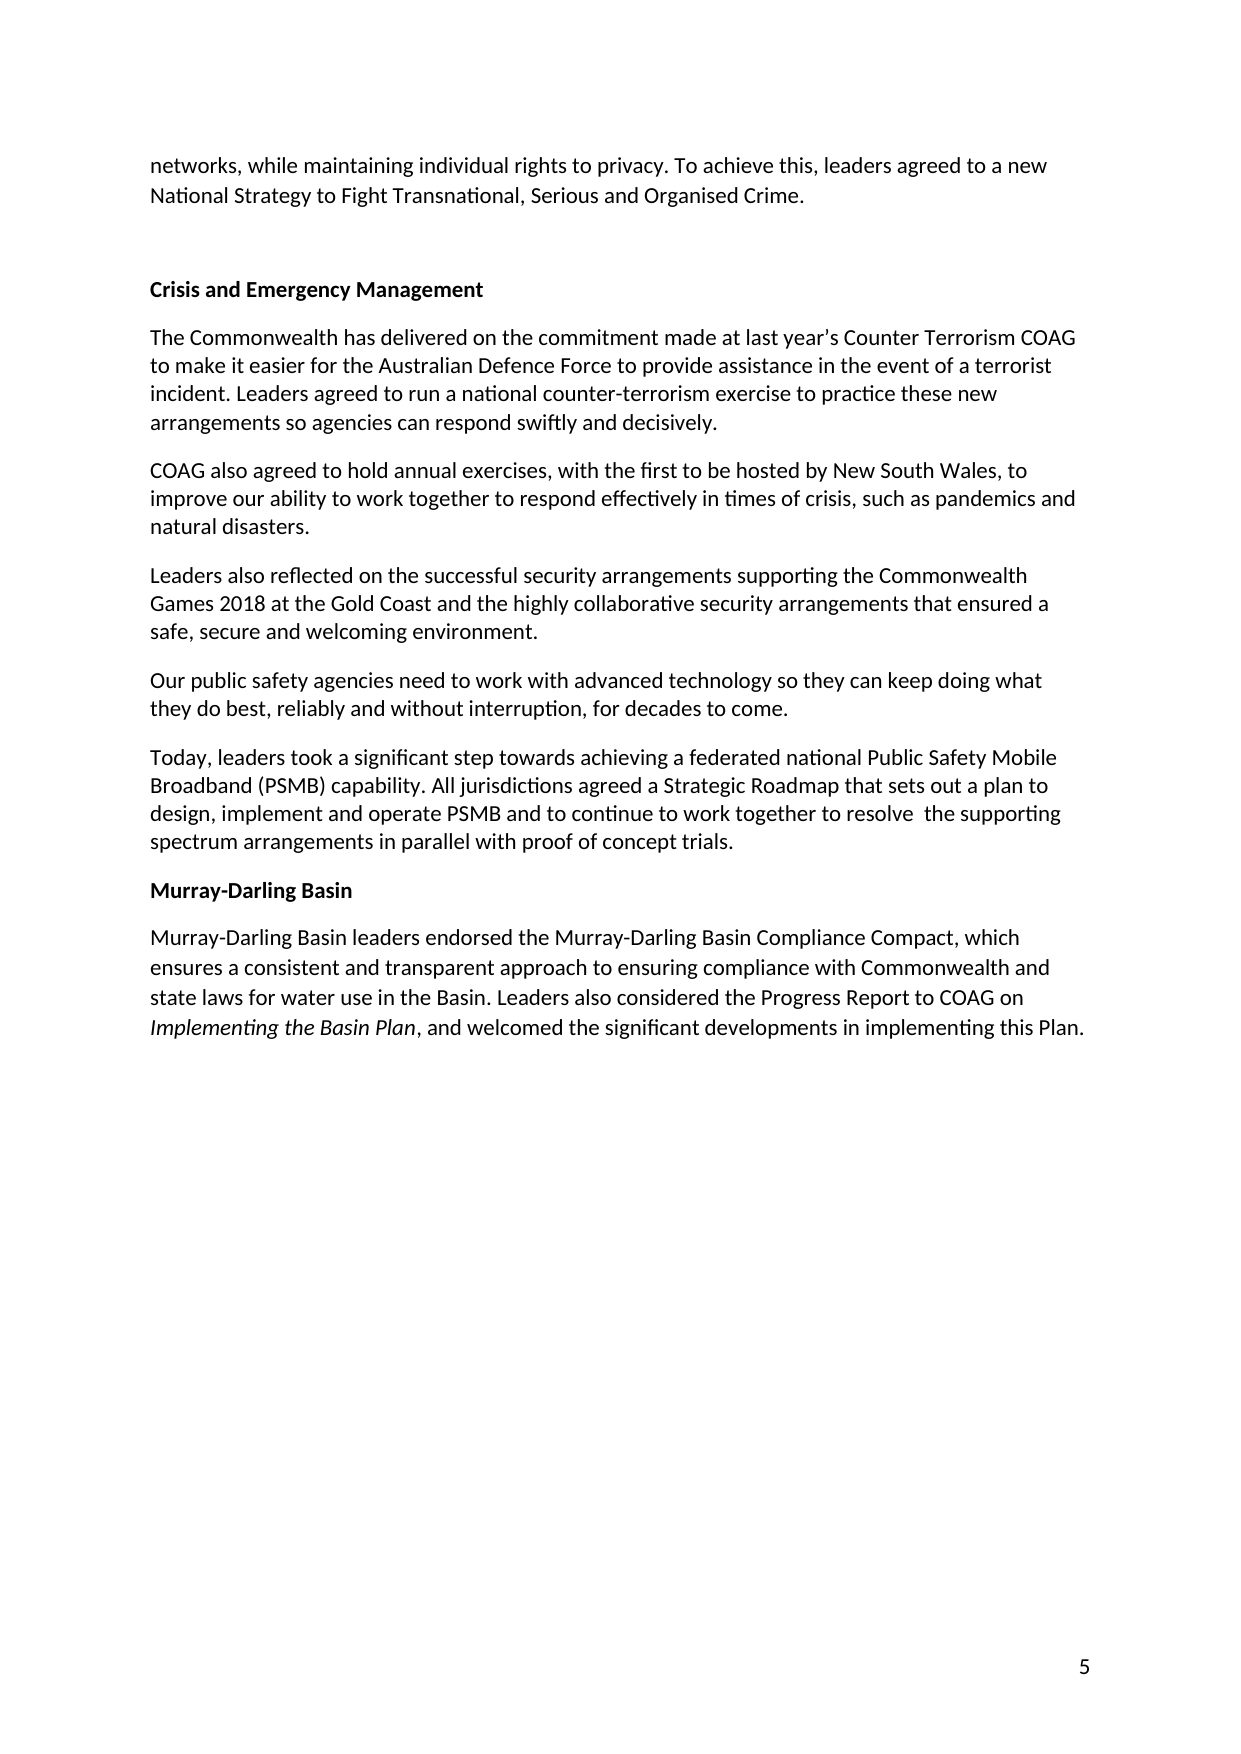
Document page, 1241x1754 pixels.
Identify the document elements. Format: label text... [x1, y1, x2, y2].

text Murray-Darling Basin leaders endorsed the Murray-Darling Basin Compliance Compact, which ensures a consistent and transparent approach to ensuring compliance with Commonwealth and state laws for water use in the Basin. Leaders also considered the Progress Report to COAG on Implementing the Basin Plan, and welcomed the significant developments in implementing this Plan. [150, 923, 1090, 1042]
list Crisis and Emergency Management [150, 275, 1090, 303]
text Murray-Darling Basin [150, 876, 1090, 904]
list COAG also agreed to hold annual exercises, with the first to be hosted by New South Wales, to improve our ability to work together to respond effectively in times of crisis, such as pandemics and natural disasters. [150, 456, 1090, 541]
list Today, leaders took a significant step towards achieving a federated national Public Safety Mobile Broadband (PSMB) capability. All jurisdictions agreed a Strategic Roadmap that sets out a plan to design, implement and operate PSMB and to continue to work together to resolve the supporting spectrum arrangements in parallel with proof of concept trials. [150, 743, 1090, 855]
list The Commonwealth has delivered on the commitment made at last year’s Counter Terrorism COAG to make it easier for the Australian Defence Force to provide assistance in the event of a terrorist incident. Leaders agreed to run a national counter-terrorism exercise to practice these new arrangements so agencies can respond swiftly and decisively. [150, 323, 1090, 436]
list Our public safety agencies need to work with advanced technology so they can keep doing what they do best, reliably and without interruption, for decades to come. [150, 666, 1090, 722]
list Leaders also reflected on the successful security arrangements supporting the Commonwealth Games 2018 at the Gold Coast and the highly collaborative security arrangements that ensured a safe, secure and welcoming environment. [150, 561, 1090, 645]
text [150, 151, 1090, 209]
